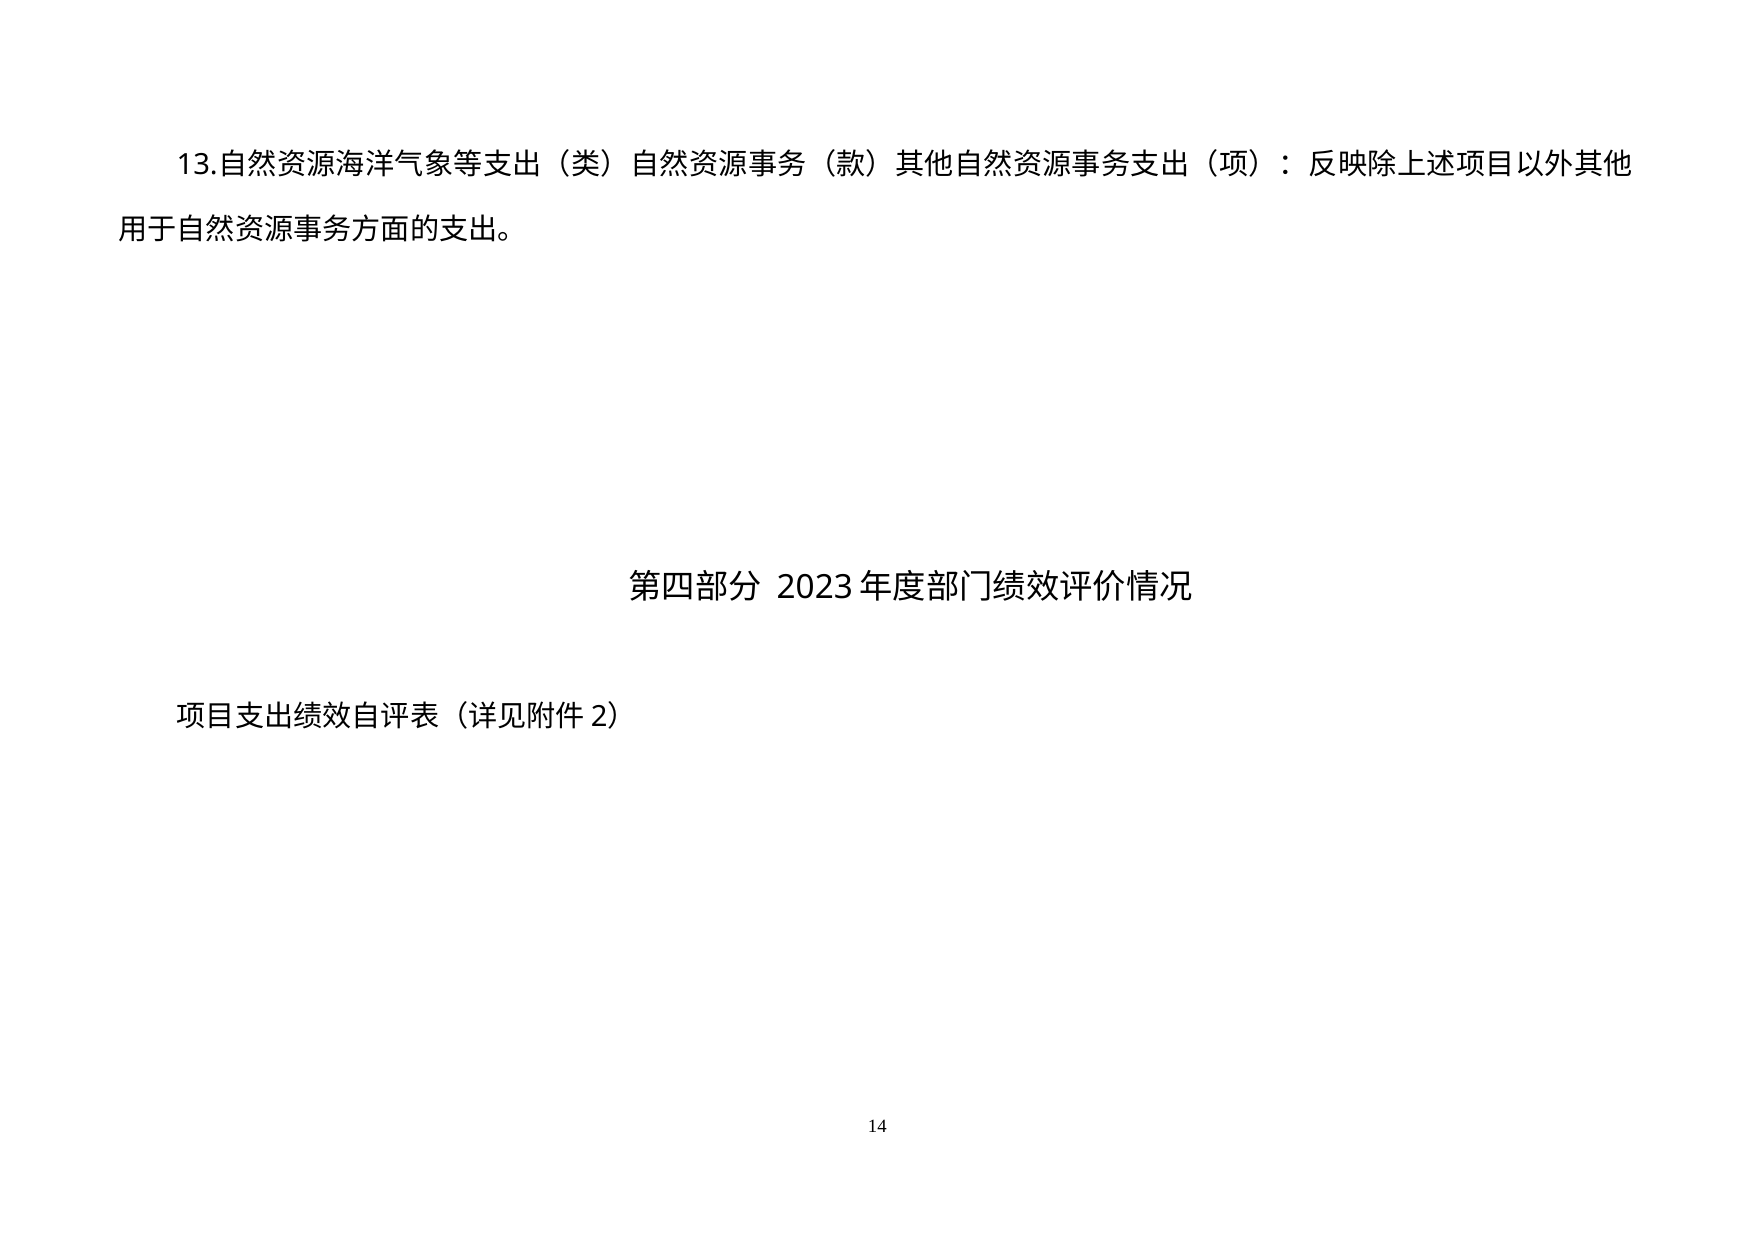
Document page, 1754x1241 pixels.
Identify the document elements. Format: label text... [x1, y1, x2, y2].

text 项目支出绩效自评表（详见附件2） [118, 682, 1636, 747]
text 13.自然资源海洋气象等支出（类）自然资源事务（款）其他自然资源事务支出（项）：反映除上述项目以外其他用于自然资源事务方面的支出。 [118, 129, 1636, 259]
text 第四部分 2023年度部门绩效评价情况 [118, 552, 1636, 617]
